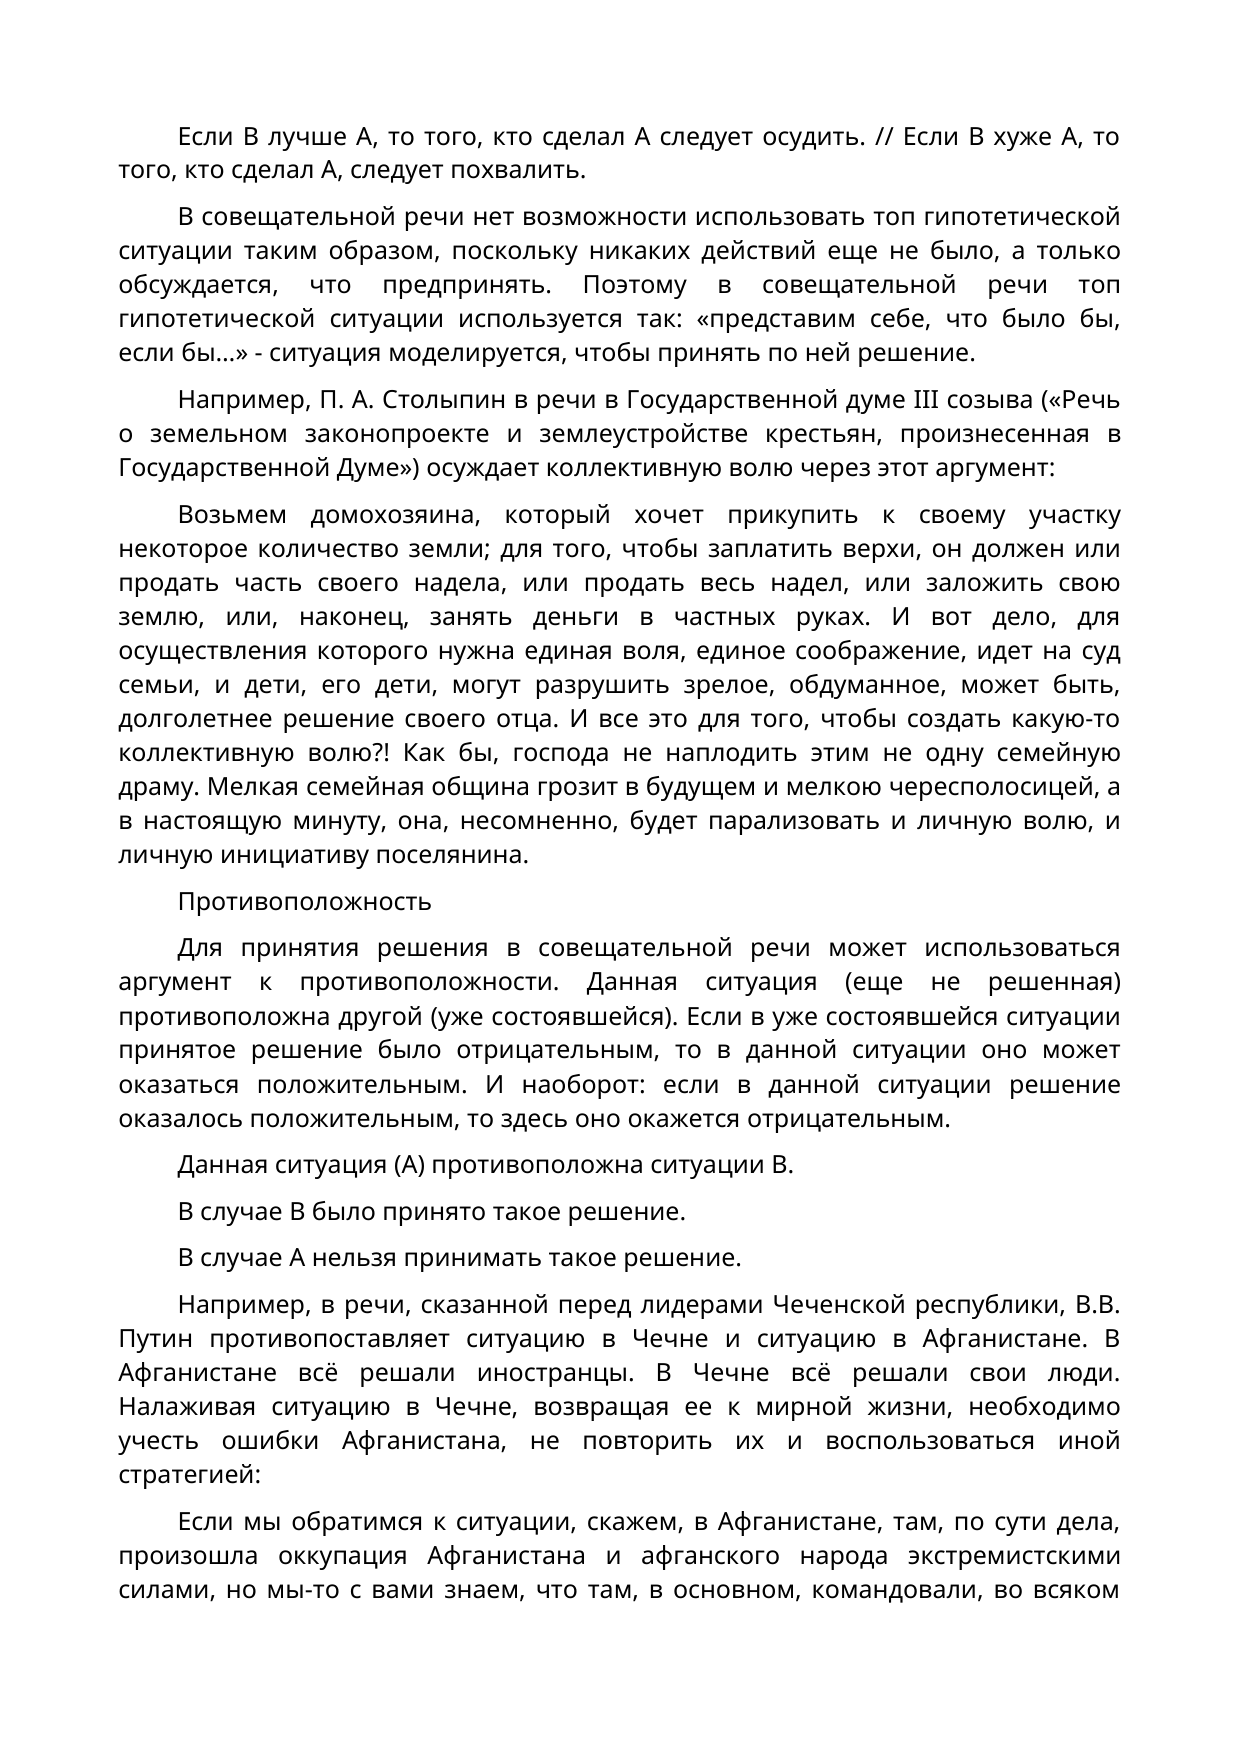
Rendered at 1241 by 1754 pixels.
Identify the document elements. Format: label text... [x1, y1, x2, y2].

text В случае А нельзя принимать такое решение. [118, 1240, 1122, 1274]
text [118, 1503, 1122, 1606]
text Возьмем домохозяина, который хочет прикупить к своему участку некоторое количество земли; для того, чтобы заплатить верхи, он должен или продать часть своего надела, или продать весь надел, или заложить свою землю, или, наконец, занять деньги в частных руках. И вот дело, для осуществления которого нужна единая воля, единое соображение, идет на суд семьи, и дети, его дети, могут разрушить зрелое, обдуманное, может быть, долголетнее решение своего отца. И все это для того, чтобы создать какую-то коллективную волю?! Как бы, господа не наплодить этим не одну семейную драму. Мелкая семейная община грозит в будущем и мелкою чересполосицей, а в настоящую минуту, она, несомненно, будет парализовать и личную волю, и личную инициативу поселянина. [118, 496, 1122, 871]
text Для принятия решения в совещательной речи может использоваться аргумент к противоположности. Данная ситуация (еще не решенная) противоположна другой (уже состоявшейся). Если в уже состоявшейся ситуации принятое решение было отрицательным, то в данной ситуации оно может оказаться положительным. И наоборот: если в данной ситуации решение оказалось положительным, то здесь оно окажется отрицательным. [118, 930, 1122, 1134]
text Например, в речи, сказанной перед лидерами Чеченской республики, В.В. Путин противопоставляет ситуацию в Чечне и ситуацию в Афганистане. В Афганистане всё решали иностранцы. В Чечне всё решали свои люди. Налаживая ситуацию в Чечне, возвращая ее к мирной жизни, необходимо учесть ошибки Афганистана, не повторить их и воспользоваться иной стратегией: [118, 1287, 1122, 1491]
text Противоположность [118, 883, 1122, 917]
text Например, П. А. Столыпин в речи в Государственной думе III созыва («Речь о земельном законопроекте и землеустройстве крестьян, произнесенная в Государственной Думе») осуждает коллективную волю через этот аргумент: [118, 382, 1122, 484]
text Если В лучше А, то того, кто сделал А следует осудить. // Если В хуже А, то того, кто сделал А, следует похвалить. [118, 118, 1122, 186]
text Данная ситуация (А) противоположна ситуации В. [118, 1147, 1122, 1181]
text В случае В было принято такое решение. [118, 1193, 1122, 1227]
text В совещательной речи нет возможности использовать топ гипотетической ситуации таким образом, поскольку никаких действий еще не было, а только обсуждается, что предпринять. Поэтому в совещательной речи топ гипотетической ситуации используется так: «представим себе, что было бы, если бы…» - ситуация моделируется, чтобы принять по ней решение. [118, 199, 1122, 369]
